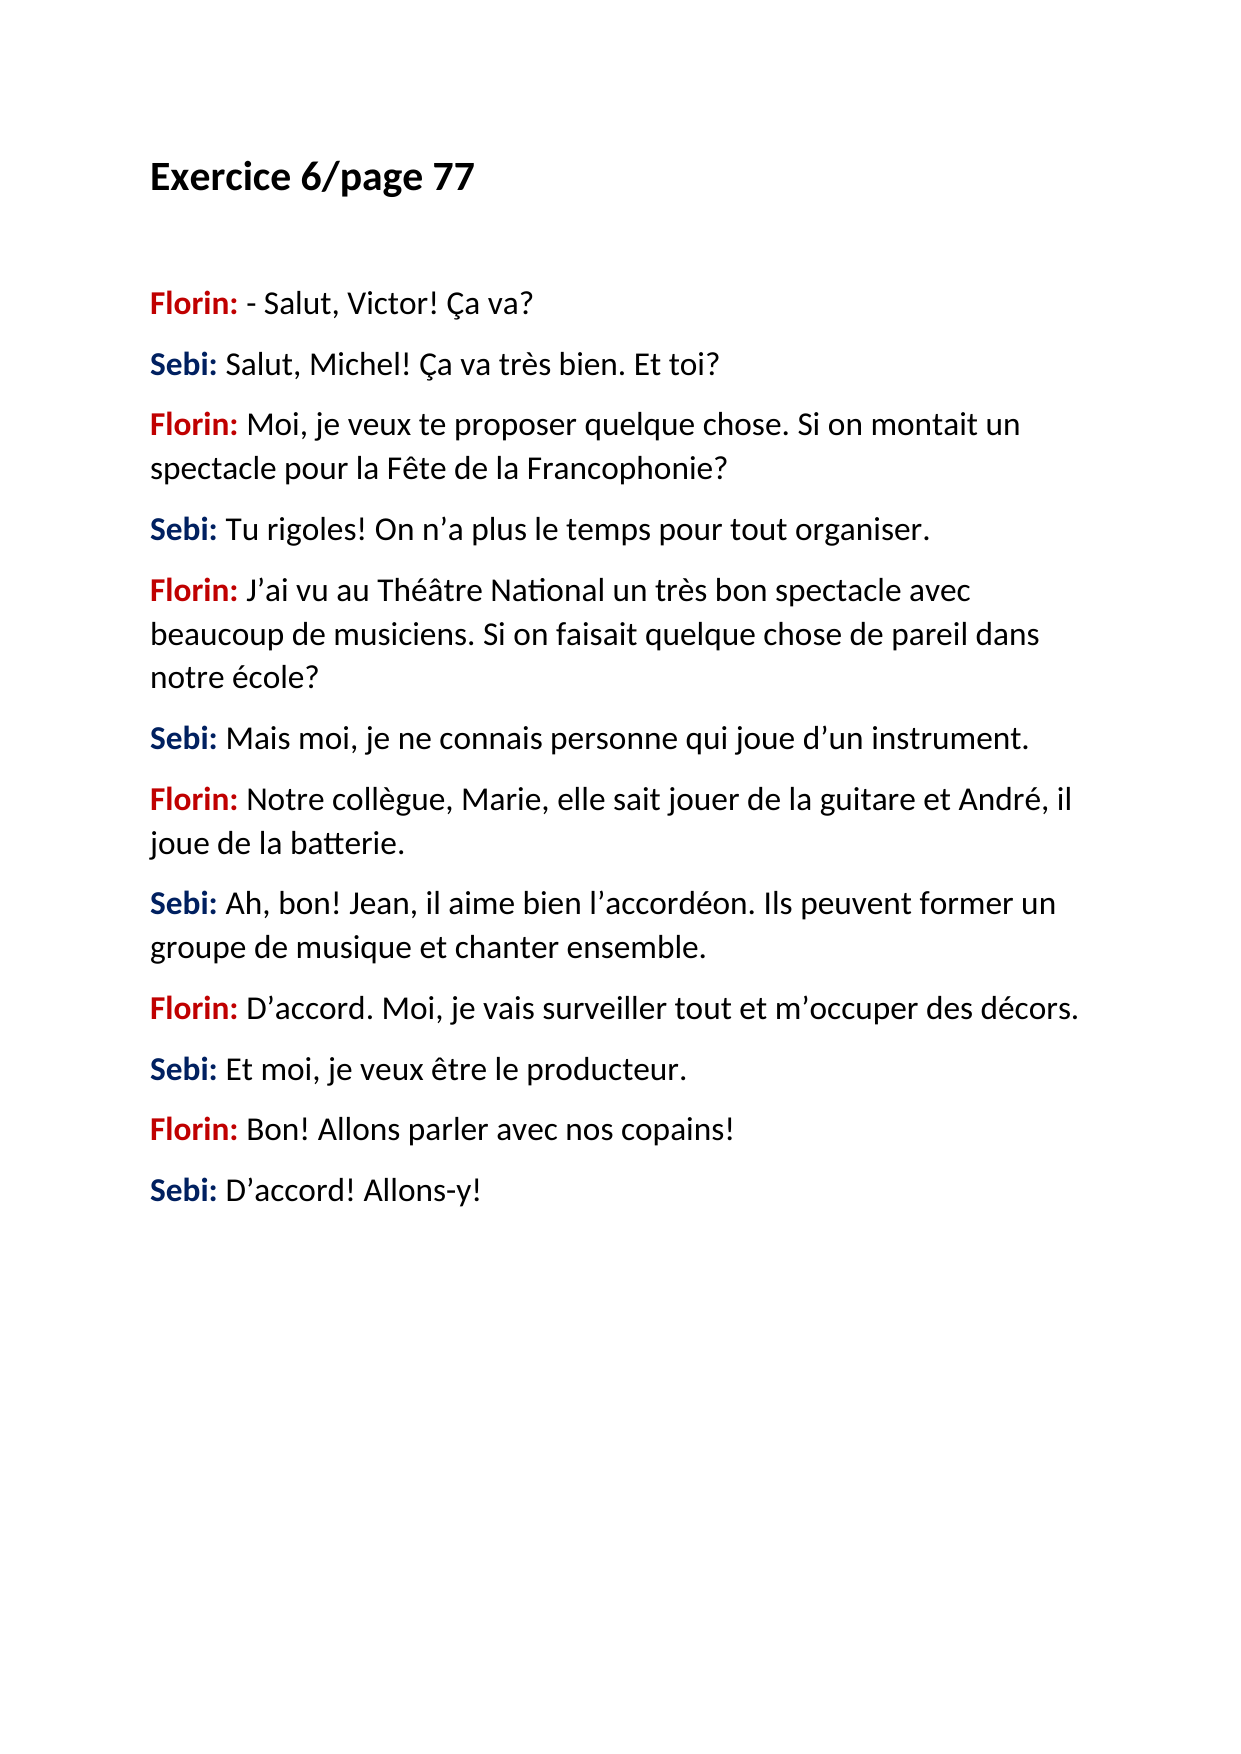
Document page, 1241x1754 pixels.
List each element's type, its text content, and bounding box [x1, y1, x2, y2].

text Florin: D’accord. Moi, je vais surveiller tout et m’occuper des décors. [150, 987, 1090, 1028]
text Florin: Notre collègue, Marie, elle sait jouer de la guitare et André, il joue de la batterie. [150, 778, 1090, 862]
text Florin: Moi, je veux te proposer quelque chose. Si on montait un spectacle pour la Fête de la Francophonie? [150, 403, 1090, 488]
text Sebi: Ah, bon! Jean, il aime bien l’accordéon. Ils peuvent former un groupe de musique et chanter ensemble. [150, 882, 1090, 967]
text Florin: J’ai vu au Théâtre National un très bon spectacle avec beaucoup de musiciens. Si on faisait quelque chose de pareil dans notre école? [150, 569, 1090, 697]
text Florin: - Salut, Victor! Ça va? [150, 282, 1090, 323]
text Sebi: D’accord! Allons-y! [150, 1169, 1090, 1209]
text Florin: Bon! Allons parler avec nos copains! [150, 1108, 1090, 1149]
text Sebi: Et moi, je veux être le producteur. [150, 1048, 1090, 1088]
text Sebi: Mais moi, je ne connais personne qui joue d’un instrument. [150, 717, 1090, 758]
text Sebi: Tu rigoles! On n’a plus le temps pour tout organiser. [150, 508, 1090, 549]
text Sebi: Salut, Michel! Ça va très bien. Et toi? [150, 343, 1090, 383]
text Exercice 6/page 77 [150, 150, 1090, 201]
